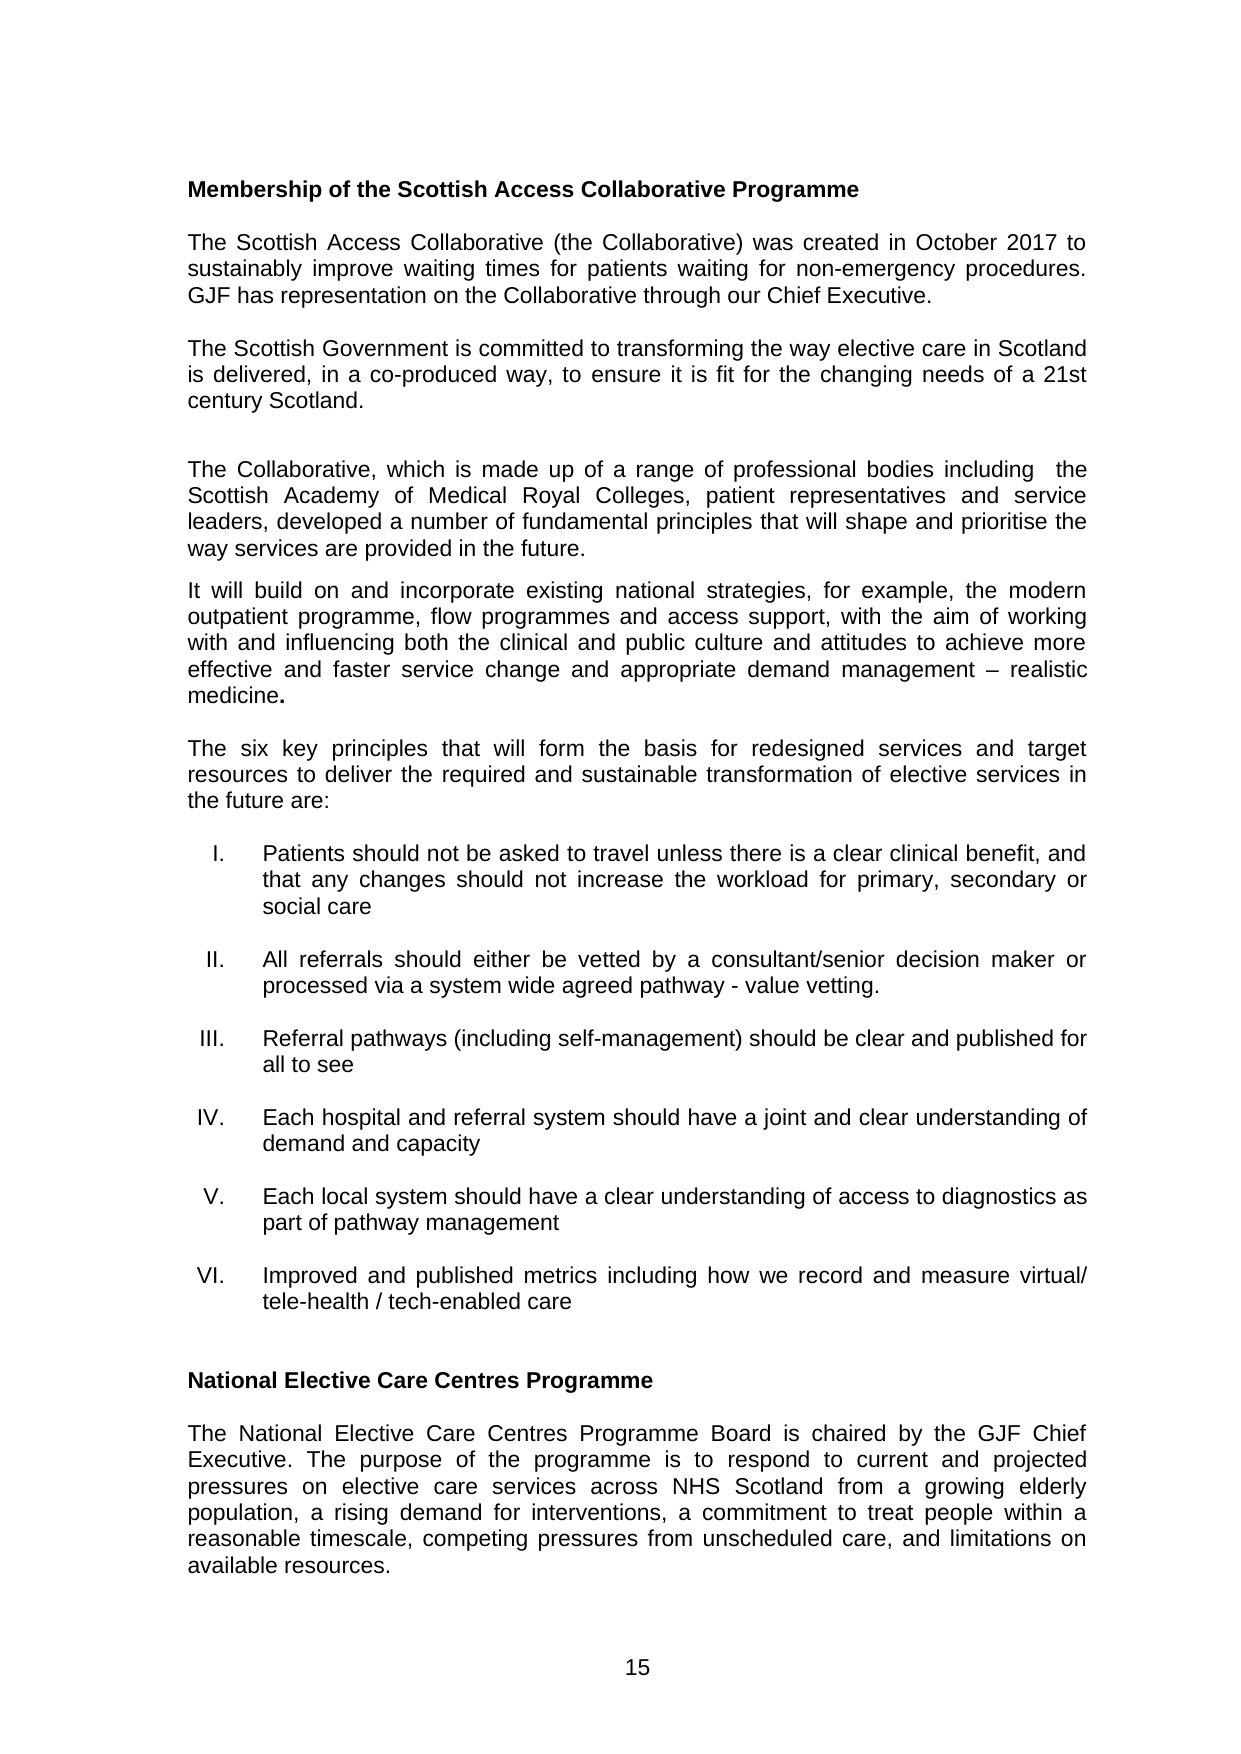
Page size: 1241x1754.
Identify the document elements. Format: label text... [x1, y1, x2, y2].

text The Scottish Access Collaborative (the Collaborative) was created in October 2017 to sustainably improve waiting times for patients waiting for non-emergency procedures. GJF has representation on the Collaborative through our Chief Executive. [187, 229, 1087, 308]
text The Scottish Government is committed to transforming the way elective care in Scotland is delivered, in a co-produced way, to ensure it is fit for the changing needs of a 21st century Scotland. [187, 334, 1087, 413]
text The six key principles that will form the basis for redesigned services and target resources to deliver the required and sustainable transformation of elective services in the future are: [187, 735, 1087, 814]
list Referral pathways (including self-management) should be clear and published for all to see [225, 1024, 1087, 1077]
list All referrals should either be vetted by a consultant/senior decision maker or processed via a system wide agreed pathway - value vetting. [225, 946, 1087, 998]
text The National Elective Care Centres Programme Board is chaired by the GJF Chief Executive. The purpose of the programme is to respond to current and projected pressures on elective care services across NHS Scotland from a growing elderly population, a rising demand for interventions, a commitment to treat people within a reasonable timescale, competing pressures from unscheduled care, and limitations on available resources. [187, 1420, 1087, 1578]
text Membership of the Scottish Access Collaborative Programme [187, 176, 1087, 203]
list Patients should not be asked to travel unless there is a clear clinical benefit, and that any changes should not increase the workload for primary, secondary or social care [225, 840, 1087, 919]
list Each hospital and referral system should have a joint and clear understanding of demand and capacity [225, 1104, 1087, 1156]
text National Elective Care Centres Programme [187, 1367, 1087, 1393]
text The Collaborative, which is made up of a range of professional bodies including the Scottish Academy of Medical Royal Colleges, patient representatives and service leaders, developed a number of fundamental principles that will shape and prioritise the way services are provided in the future. [187, 456, 1087, 561]
list Improved and published metrics including how we record and measure virtual/ tele-health / tech-enabled care [225, 1262, 1087, 1314]
list Each local system should have a clear understanding of access to diagnostics as part of pathway management [225, 1183, 1087, 1235]
text It will build on and incorporate existing national strategies, for example, the modern outpatient programme, flow programmes and access support, with the aim of working with and influencing both the clinical and public culture and attitudes to achieve more effective and faster service change and appropriate demand management – realistic medicine. [187, 577, 1087, 708]
